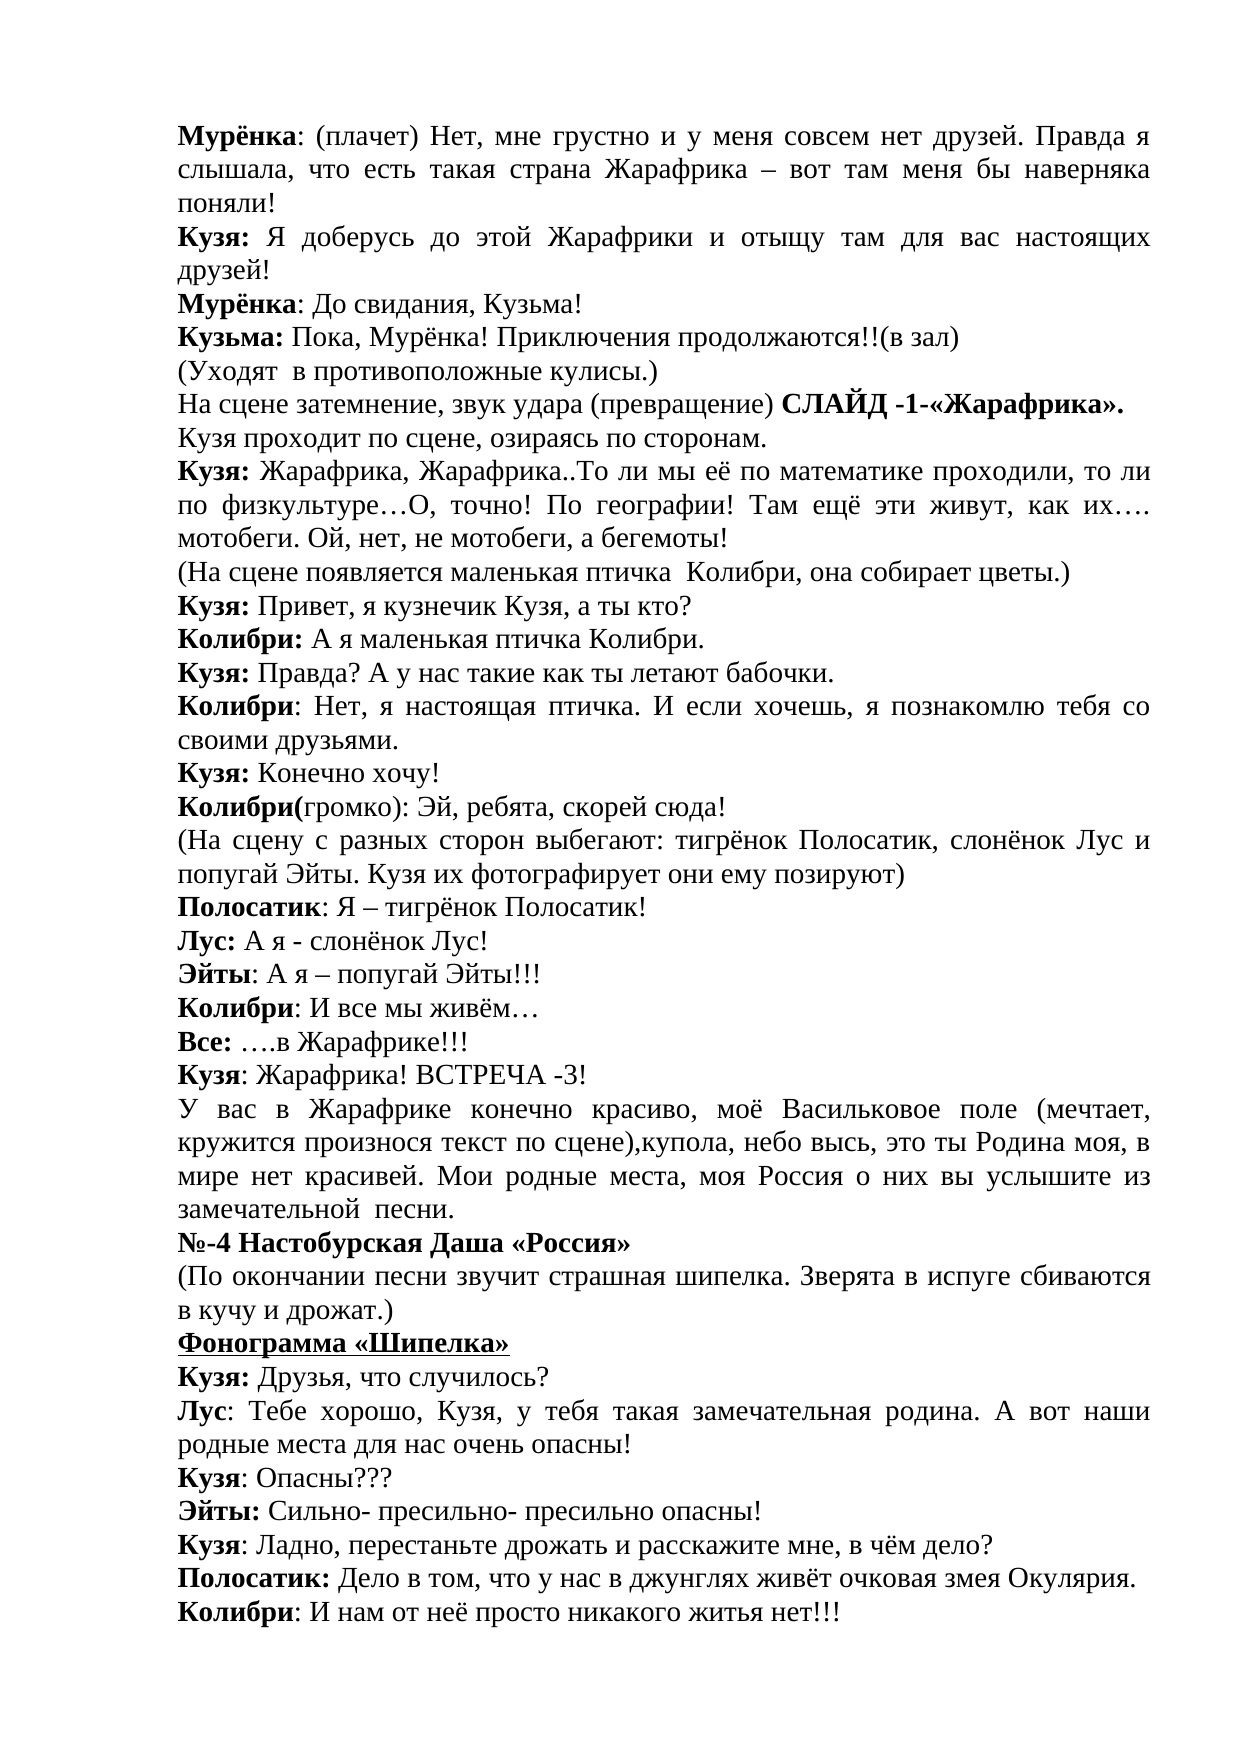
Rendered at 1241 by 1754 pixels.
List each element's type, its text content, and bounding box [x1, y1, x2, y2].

text Лус: А я - слонёнок Лус! [177, 923, 1152, 957]
text Кузя: Опасны??? [177, 1460, 1152, 1493]
text Колибри: А я маленькая птичка Колибри. [177, 621, 1152, 655]
text Колибри: Нет, я настоящая птичка. И если хочешь, я познакомлю тебя со своими друзьями. [177, 688, 1152, 755]
text Колибри: И все мы живём… [177, 990, 1152, 1024]
text Кузя: Друзья, что случилось? [177, 1359, 1152, 1393]
text Кузя: Привет, я кузнечик Кузя, а ты кто? [177, 588, 1152, 621]
text На сцене затемнение, звук удара (превращение) СЛАЙД -1-«Жарафрика». [177, 386, 1152, 420]
text Мурёнка: (плачет) Нет, мне грустно и у меня совсем нет друзей. Правда я слышала, что есть такая страна Жарафрика – вот там меня бы наверняка поняли! [177, 118, 1152, 219]
text Полосатик: Дело в том, что у нас в джунглях живёт очковая змея Окулярия. [177, 1560, 1152, 1594]
text Полосатик: Я – тигрёнок Полосатик! [177, 889, 1152, 923]
text Кузя: Жарафрика! ВСТРЕЧА -3! [177, 1057, 1152, 1091]
text Лус: Тебе хорошо, Кузя, у тебя такая замечательная родина. А вот наши родные места для нас очень опасны! [177, 1393, 1152, 1460]
text Эйты: Сильно- пресильно- пресильно опасны! [177, 1493, 1152, 1527]
text Кузя: Правда? А у нас такие как ты летают бабочки. [177, 655, 1152, 688]
text Кузя проходит по сцене, озираясь по сторонам. [177, 420, 1152, 453]
text Все: ….в Жарафрике!!! [177, 1024, 1152, 1057]
text Кузя: Ладно, перестаньте дрожать и расскажите мне, в чём дело? [177, 1527, 1152, 1560]
text (На сцене появляется маленькая птичка Колибри, она собирает цветы.) [177, 554, 1152, 588]
text Колибри(громко): Эй, ребята, скорей сюда! [177, 789, 1152, 822]
text Колибри: И нам от неё просто никакого житья нет!!! [177, 1594, 1152, 1627]
text Кузя: Жарафрика, Жарафрика..То ли мы её по математике проходили, то ли по физкультуре…О, точно! По географии! Там ещё эти живут, как их…. мотобеги. Ой, нет, не мотобеги, а бегемоты! [177, 453, 1152, 554]
text Кузьма: Пока, Мурёнка! Приключения продолжаются!!(в зал) [177, 319, 1152, 353]
text Мурёнка: До свидания, Кузьма! [177, 286, 1152, 319]
text Фонограмма «Шипелка» [177, 1326, 1152, 1359]
text (По окончании песни звучит страшная шипелка. Зверята в испуге сбиваются в кучу и дрожат.) [177, 1258, 1152, 1326]
text Кузя: Конечно хочу! [177, 755, 1152, 789]
text Кузя: Я доберусь до этой Жарафрики и отыщу там для вас настоящих друзей! [177, 219, 1152, 286]
text №-4 Настобурская Даша «Россия» [177, 1225, 1152, 1258]
text Эйты: А я – попугай Эйты!!! [177, 957, 1152, 990]
text (На сцену с разных сторон выбегают: тигрёнок Полосатик, слонёнок Лус и попугай Эйты. Кузя их фотографирует они ему позируют) [177, 822, 1152, 889]
text (Уходят в противоположные кулисы.) [177, 353, 1152, 386]
text У вас в Жарафрике конечно красиво, моё Васильковое поле (мечтает, кружится произнося текст по сцене),купола, небо высь, это ты Родина моя, в мире нет красивей. Мои родные места, моя Россия о них вы услышите из замечательной песни. [177, 1091, 1152, 1225]
